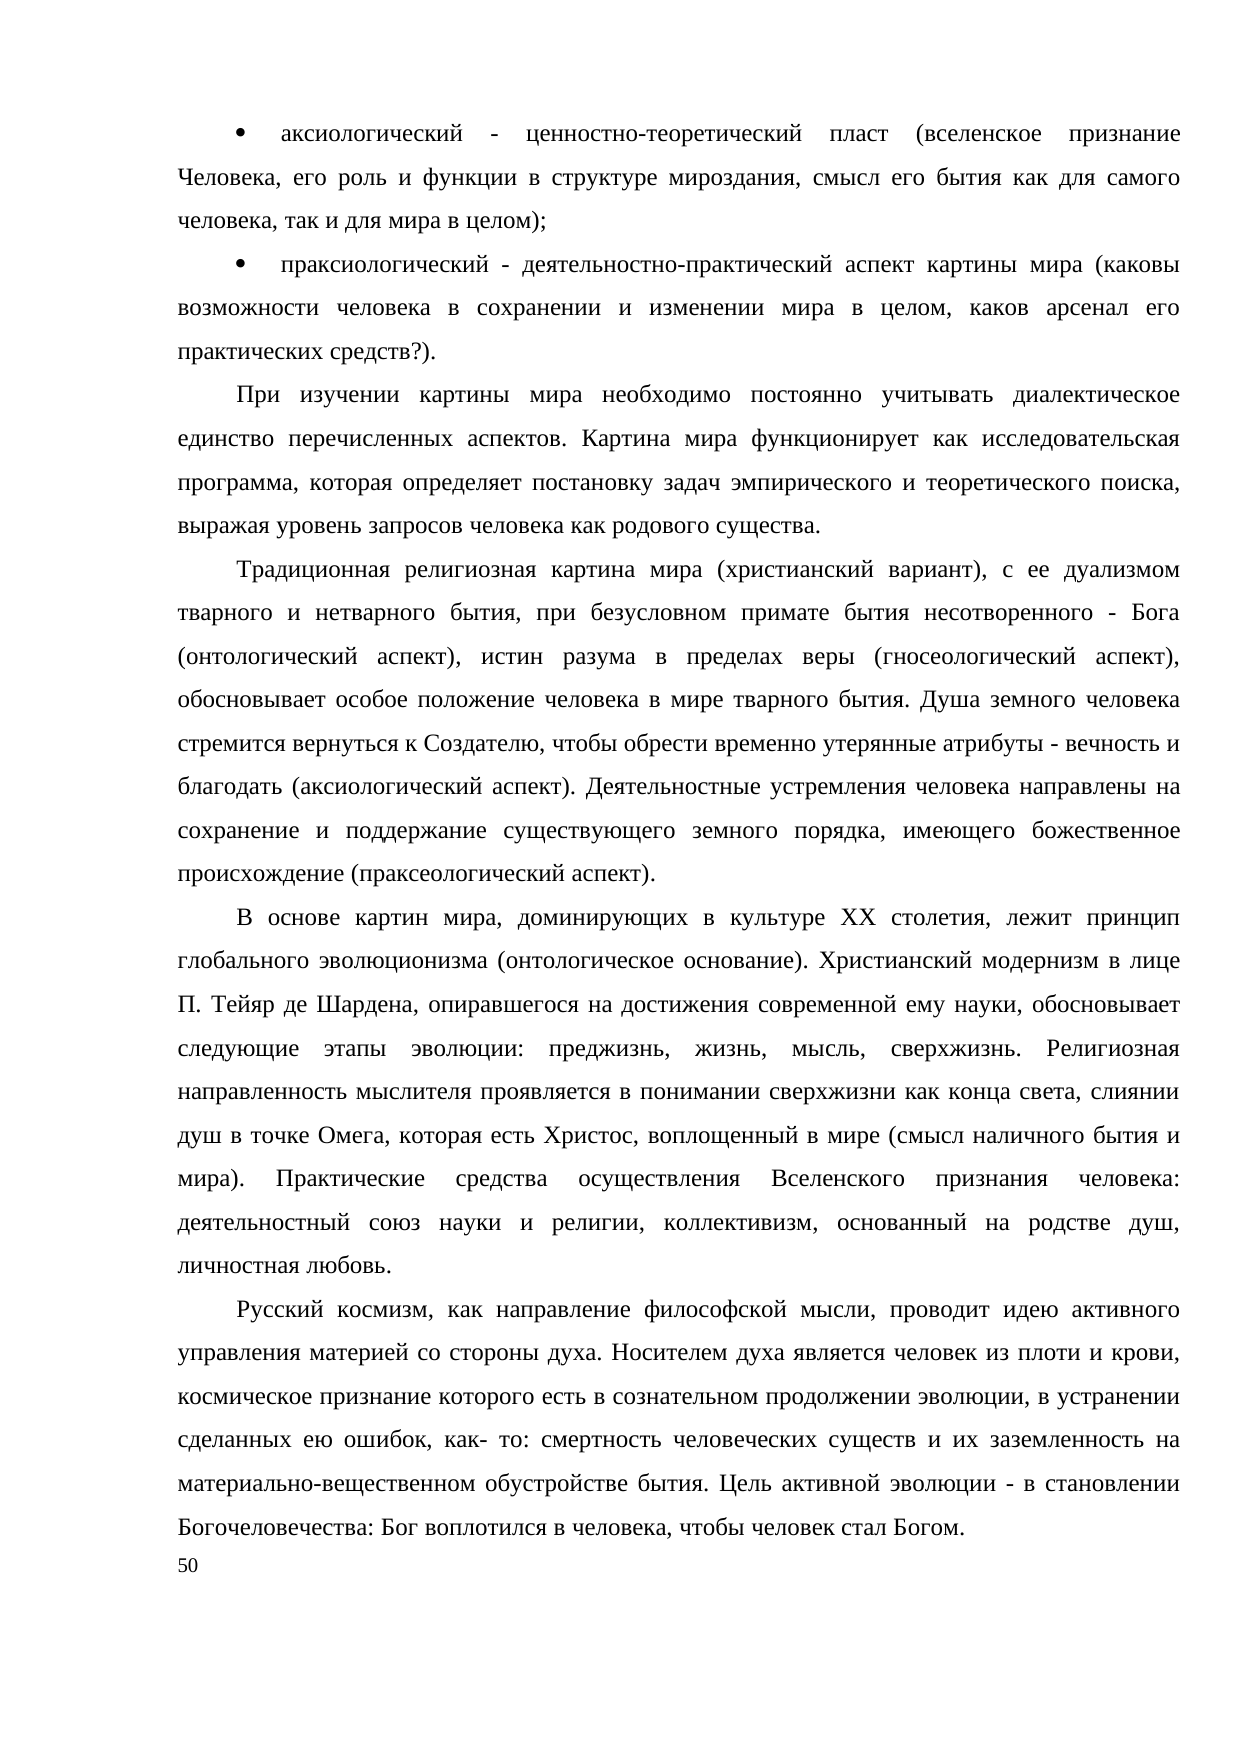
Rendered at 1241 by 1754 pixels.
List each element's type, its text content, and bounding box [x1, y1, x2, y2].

text Русский космизм, как направление философской мысли, проводит идею активного управления материей со стороны духа. Носителем духа является человек из плоти и крови, космическое признание которого есть в сознательном продолжении эволюции, в устранении сделанных ею ошибок, как- то: смертность человеческих существ и их заземленность на материально-вещественном обустройстве бытия. Цель активной эволюции - в становлении Богочеловечества: Бог воплотился в человека, чтобы человек стал Богом. [177, 1294, 1181, 1541]
list аксиологический - ценностно-теоретический пласт (вселенское признание Человека, его роль и функции в структуре мироздания, смысл его бытия как для самого человека, так и для мира в целом); [177, 118, 1181, 234]
text В основе картин мира, доминирующих в культуре ХХ столетия, лежит принцип глобального эволюционизма (онтологическое основание). Христианский модернизм в лице П. Тейяр де Шардена, опиравшегося на достижения современной ему науки, обосновывает следующие этапы эволюции: преджизнь, жизнь, мысль, сверхжизнь. Религиозная направленность мыслителя проявляется в понимании сверхжизни как конца света, слиянии душ в точке Омега, которая есть Христос, воплощенный в мире (смысл наличного бытия и мира). Практические средства осуществления Вселенского признания человека: деятельностный союз науки и религии, коллективизм, основанный на родстве душ, личностная любовь. [177, 902, 1181, 1279]
text При изучении картины мира необходимо постоянно учитывать диалектическое единство перечисленных аспектов. Картина мира функционирует как исследовательская программа, которая определяет постановку задач эмпирического и теоретического поиска, выражая уровень запросов человека как родового существа. [177, 379, 1181, 539]
text Традиционная религиозная картина мира (христианский вариант), с ее дуализмом тварного и нетварного бытия, при безусловном примате бытия несотворенного - Бога (онтологический аспект), истин разума в пределах веры (гносеологический аспект), обосновывает особое положение человека в мире тварного бытия. Душа земного человека стремится вернуться к Создателю, чтобы обрести временно утерянные атрибуты - вечность и благодать (аксиологический аспект). Деятельностные устремления человека направлены на сохранение и поддержание существующего земного порядка, имеющего божественное происхождение (праксеологический аспект). [177, 553, 1181, 887]
list праксиологический - деятельностно-практический аспект картины мира (каковы возможности человека в сохранении и изменении мира в целом, каков арсенал его практических средств?). [177, 249, 1181, 365]
